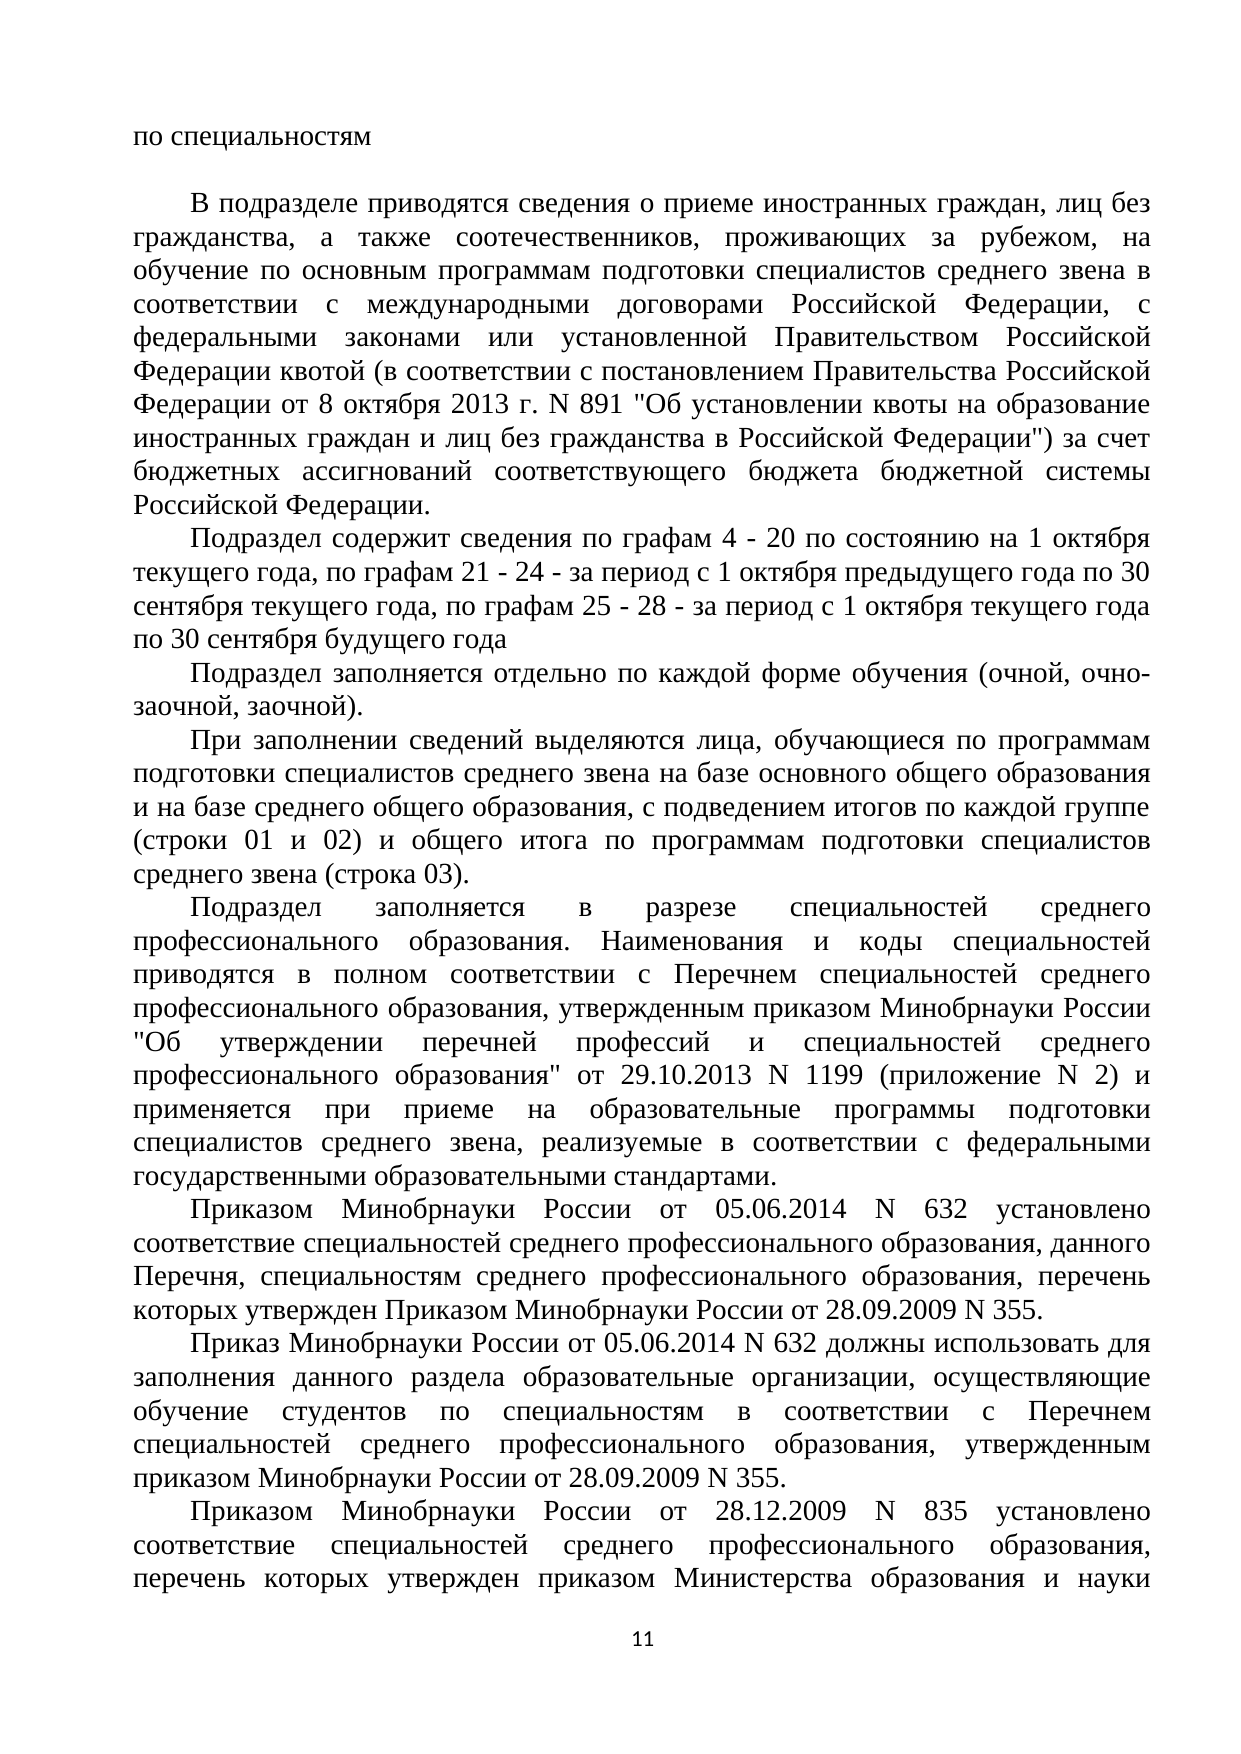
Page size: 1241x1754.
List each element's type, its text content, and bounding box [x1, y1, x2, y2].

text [133, 1493, 1152, 1594]
text В подразделе приводятся сведения о приеме иностранных граждан, лиц без гражданства, а также соотечественников, проживающих за рубежом, на обучение по основным программам подготовки специалистов среднего звена в соответствии с международными договорами Российской Федерации, с федеральными законами или установленной Правительством Российской Федерации квотой (в соответствии с постановлением Правительства Российской Федерации от 8 октября 2013 г. N 891 "Об установлении квоты на образование иностранных граждан и лиц без гражданства в Российской Федерации") за счет бюджетных ассигнований соответствующего бюджета бюджетной системы Российской Федерации. [133, 185, 1152, 521]
text по специальностям [133, 118, 1152, 152]
text При заполнении сведений выделяются лица, обучающиеся по программам подготовки специалистов среднего звена на базе основного общего образования и на базе среднего общего образования, с подведением итогов по каждой группе (строки 01 и 02) и общего итога по программам подготовки специалистов среднего звена (строка 03). [133, 722, 1152, 889]
text Приказом Минобрнауки России от 05.06.2014 N 632 установлено соответствие специальностей среднего профессионального образования, данного Перечня, специальностям среднего профессионального образования, перечень которых утвержден Приказом Минобрнауки России от 28.09.2009 N 355. [133, 1191, 1152, 1326]
text Подраздел заполняется отдельно по каждой форме обучения (очной, очно-заочной, заочной). [133, 655, 1152, 722]
text Подраздел заполняется в разрезе специальностей среднего профессионального образования. Наименования и коды специальностей приводятся в полном соответствии с Перечнем специальностей среднего профессионального образования, утвержденным приказом Минобрнауки России "Об утверждении перечней профессий и специальностей среднего профессионального образования" от 29.10.2013 N 1199 (приложение N 2) и применяется при приеме на образовательные программы подготовки специалистов среднего звена, реализуемые в соответствии с федеральными государственными образовательными стандартами. [133, 889, 1152, 1191]
text Подраздел содержит сведения по графам 4 - 20 по состоянию на 1 октября текущего года, по графам 21 - 24 - за период с 1 октября предыдущего года по 30 сентября текущего года, по графам 25 - 28 - за период с 1 октября текущего года по 30 сентября будущего года [133, 521, 1152, 655]
text Приказ Минобрнауки России от 05.06.2014 N 632 должны использовать для заполнения данного раздела образовательные организации, осуществляющие обучение студентов по специальностям в соответствии с Перечнем специальностей среднего профессионального образования, утвержденным приказом Минобрнауки России от 28.09.2009 N 355. [133, 1326, 1152, 1493]
